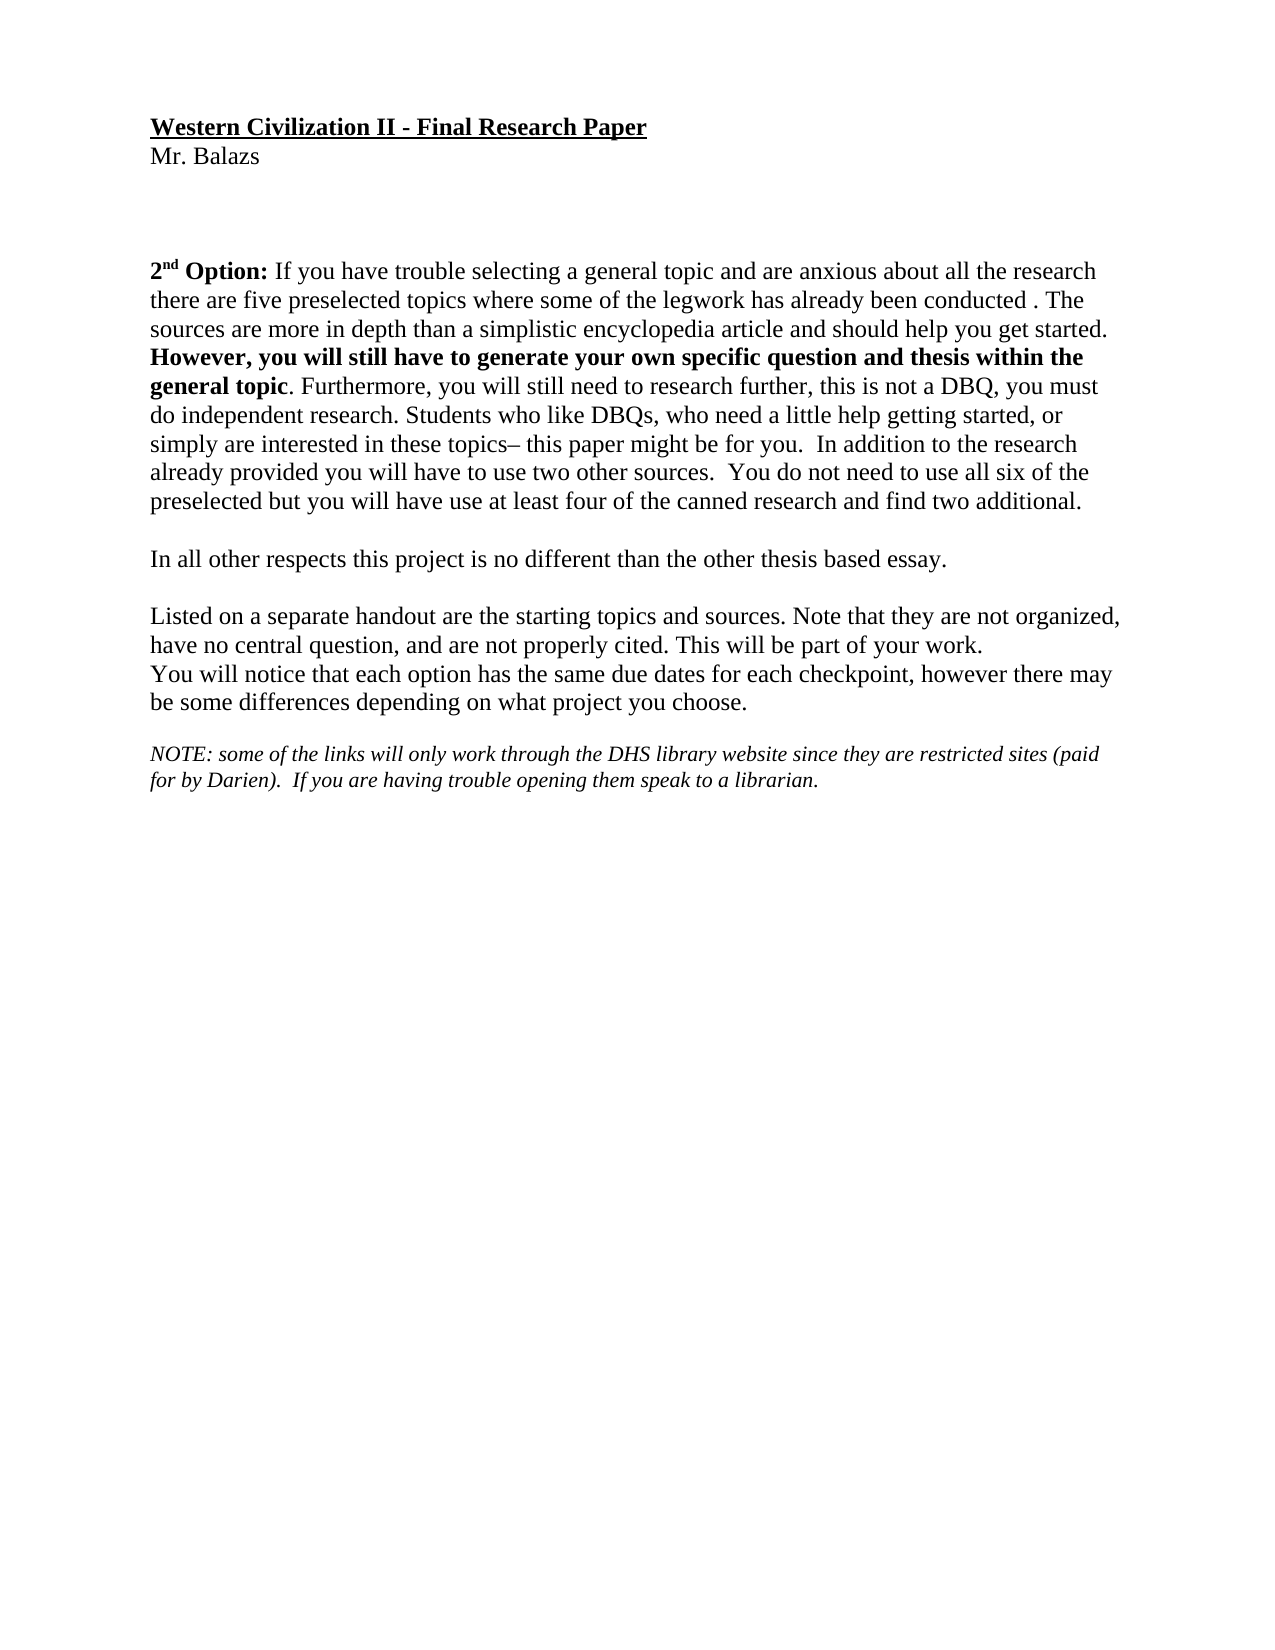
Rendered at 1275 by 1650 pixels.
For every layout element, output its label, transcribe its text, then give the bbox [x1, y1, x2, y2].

text 2nd Option: If you have trouble selecting a general topic and are anxious about all the research there are five preselected topics where some of the legwork has already been conducted . The sources are more in depth than a simplistic encyclopedia article and should help you get started. However, you will still have to generate your own specific question and thesis within the general topic. Furthermore, you will still need to research further, this is not a DBQ, you must do independent research. Students who like DBQs, who need a little help getting started, or simply are interested in these topics– this paper might be for you. In addition to the research already provided you will have to use two other sources. You do not need to use all six of the preselected but you will have use at least four of the canned research and find two additional. [150, 256, 1125, 515]
text You will notice that each option has the same due dates for each checkpoint, however there may be some differences depending on what project you choose. [150, 659, 1125, 716]
text NOTE: some of the links will only work through the DHS library website since they are restricted sites (paid for by Darien). If you are having trouble opening them speak to a librarian. [150, 741, 1125, 792]
text Listed on a separate handout are the starting topics and sources. Note that they are not organized, have no central question, and are not properly cited. This will be part of your work. [150, 601, 1125, 659]
text In all other respects this project is no different than the other thesis based essay. [150, 544, 1125, 572]
text Western Civilization II - Final Research Paper [150, 112, 1125, 141]
text Mr. Balazs [150, 141, 1125, 170]
